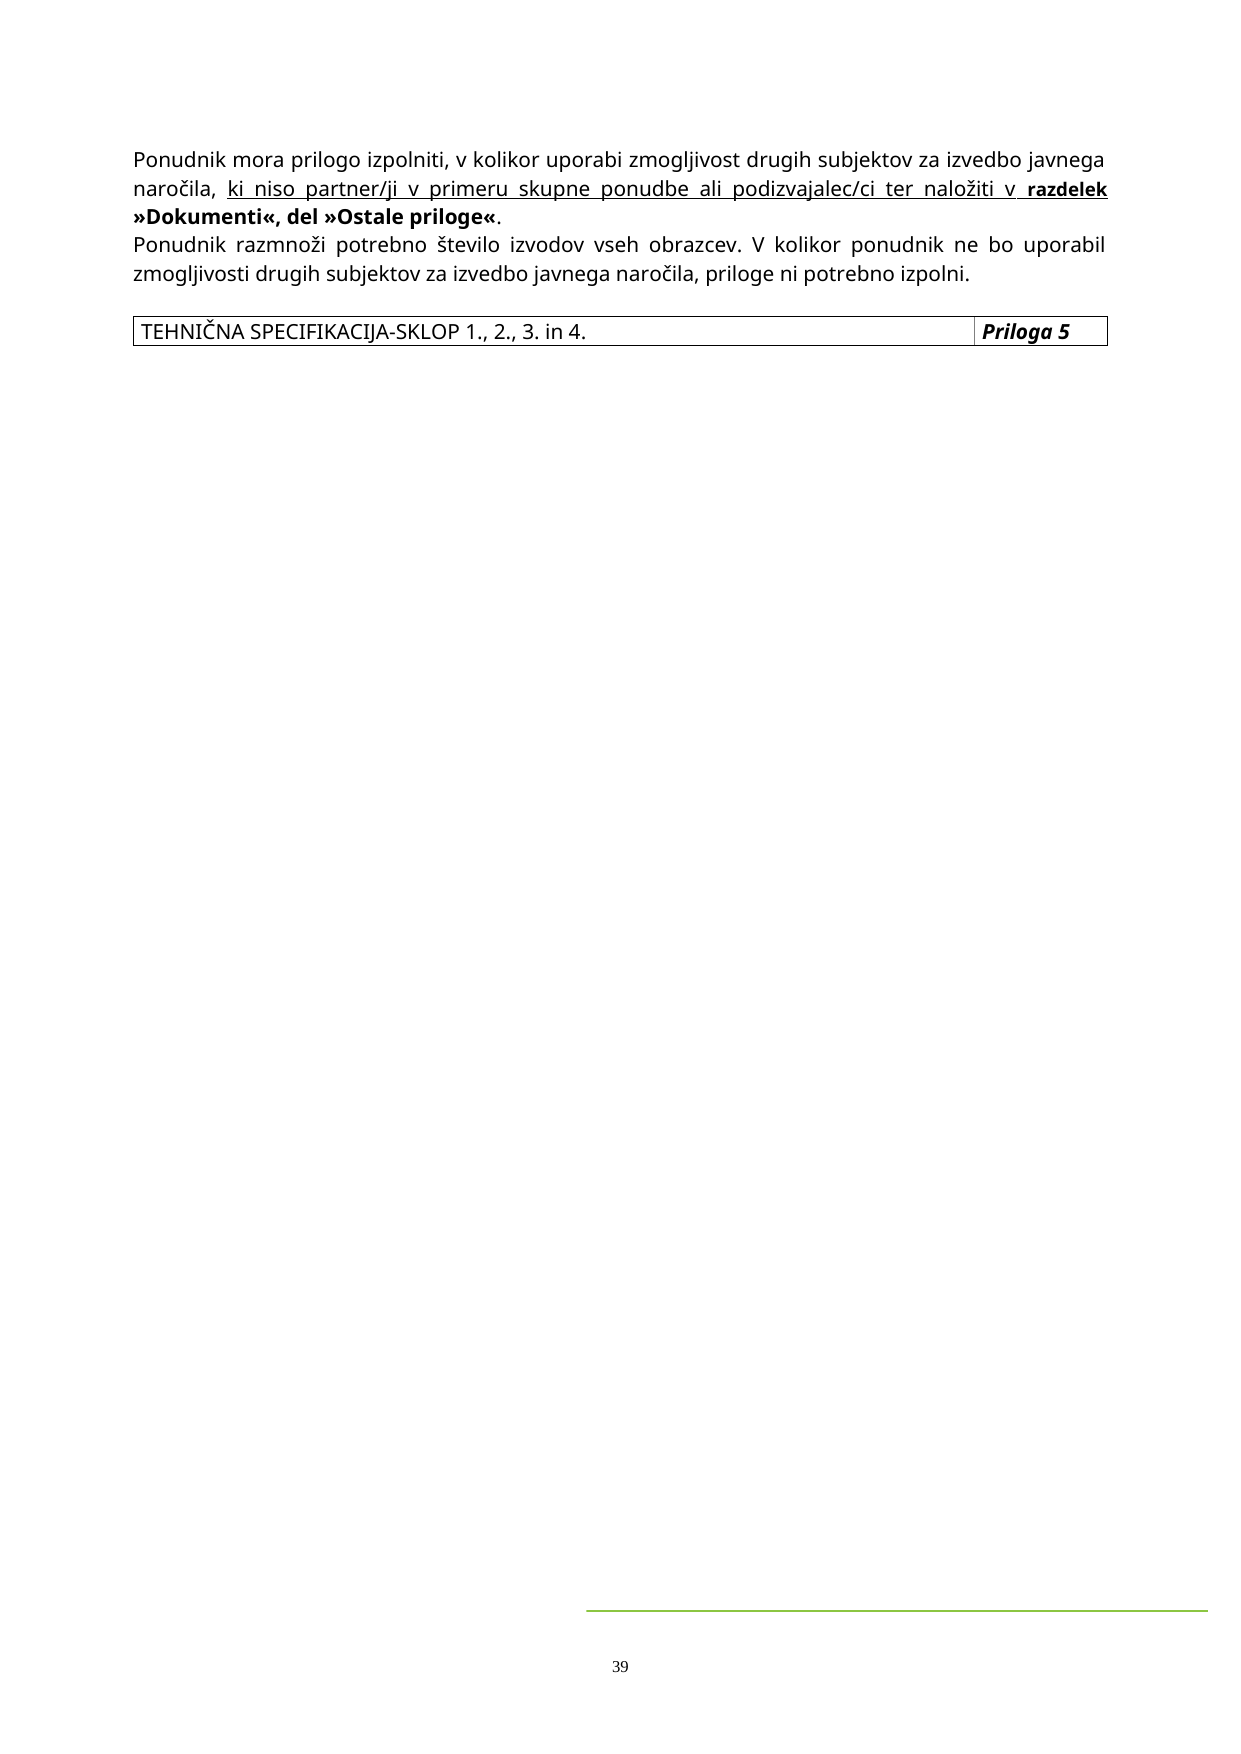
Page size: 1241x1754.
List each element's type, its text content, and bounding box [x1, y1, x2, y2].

text Ponudnik mora prilogo izpolniti, v kolikor uporabi zmogljivost drugih subjektov za izvedbo javnega naročila, ki niso partner/ji v primeru skupne ponudbe ali podizvajalec/ci ter naložiti v razdelek »Dokumenti«, del »Ostale priloge«. [133, 145, 1107, 231]
table_header Priloga 5 [975, 317, 1107, 345]
text Ponudnik razmnoži potrebno število izvodov vseh obrazcev. V kolikor ponudnik ne bo uporabil zmogljivosti drugih subjektov za izvedbo javnega naročila, priloge ni potrebno izpolni. [133, 231, 1107, 287]
table_header TEHNIČNA SPECIFIKACIJA-SKLOP 1., 2., 3. in 4. [134, 317, 974, 345]
